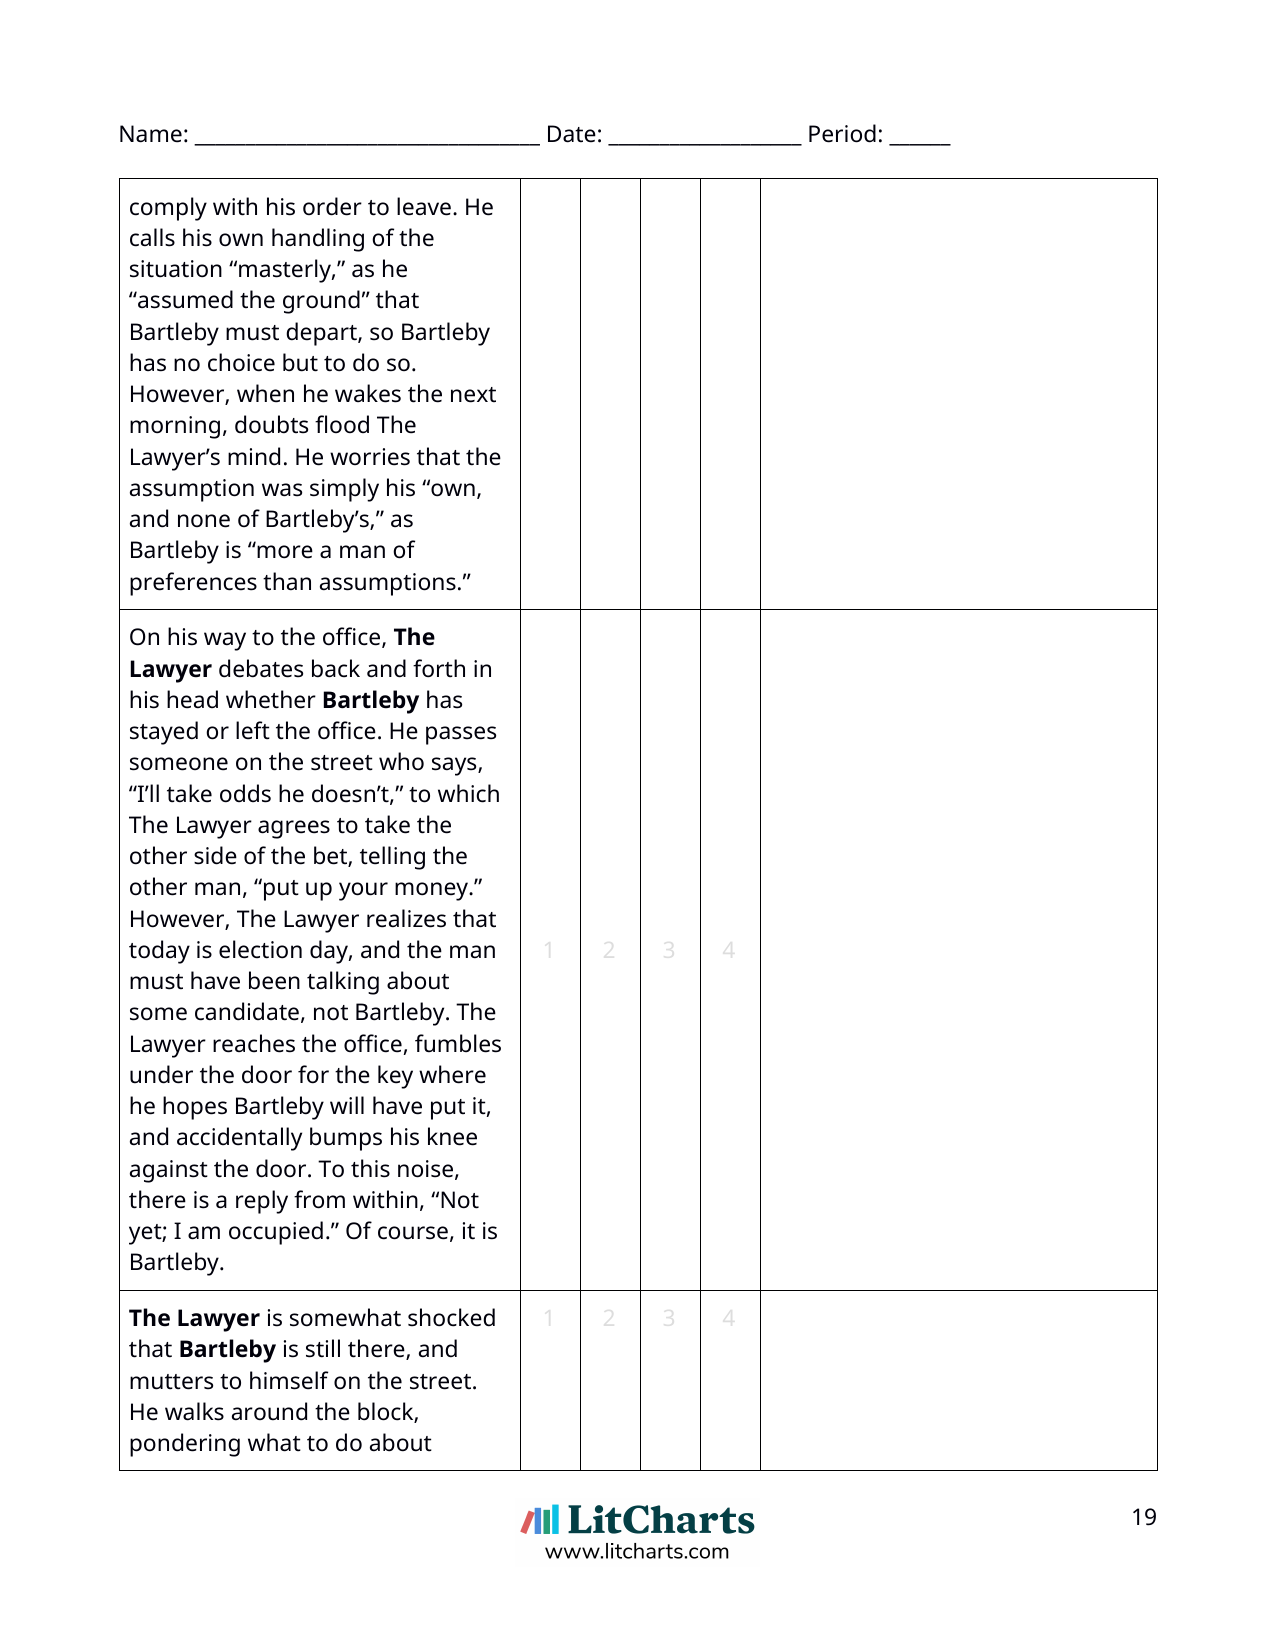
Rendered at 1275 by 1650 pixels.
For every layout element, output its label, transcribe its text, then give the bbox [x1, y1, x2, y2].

table_cell 2 [581, 1291, 640, 1470]
table_cell 1 [521, 1291, 580, 1470]
table_cell 1 [521, 610, 580, 1289]
table_cell 3 [641, 179, 700, 609]
table_cell 2 [581, 610, 640, 1289]
picture [514, 1498, 761, 1567]
table_cell 3 [641, 1291, 700, 1470]
table_cell [761, 610, 1157, 1289]
table_cell 3 [641, 610, 700, 1289]
table_cell [761, 179, 1157, 609]
table_cell 4 [701, 179, 760, 609]
table_cell 1 [521, 179, 580, 609]
table_cell On his way to the office, The Lawyer debates back and forth in his head whether Bartleby has stayed or left the office. He passes someone on the street who says, “I’ll take odds he doesn’t,” to which The Lawyer agrees to take the other side of the bet, telling the other man, “put up your money.” However, The Lawyer realizes that today is election day, and the man must have been talking about some candidate, not Bartleby. The Lawyer reaches the office, fumbles under the door for the key where he hopes Bartleby will have put it, and accidentally bumps his knee against the door. To this noise, there is a reply from within, “Not yet; I am occupied.” Of course, it is Bartleby. [120, 610, 520, 1289]
table_cell 4 [701, 1291, 760, 1470]
table_cell 2 [581, 179, 640, 609]
table_cell 4 [701, 610, 760, 1289]
table_cell [761, 1291, 1157, 1470]
